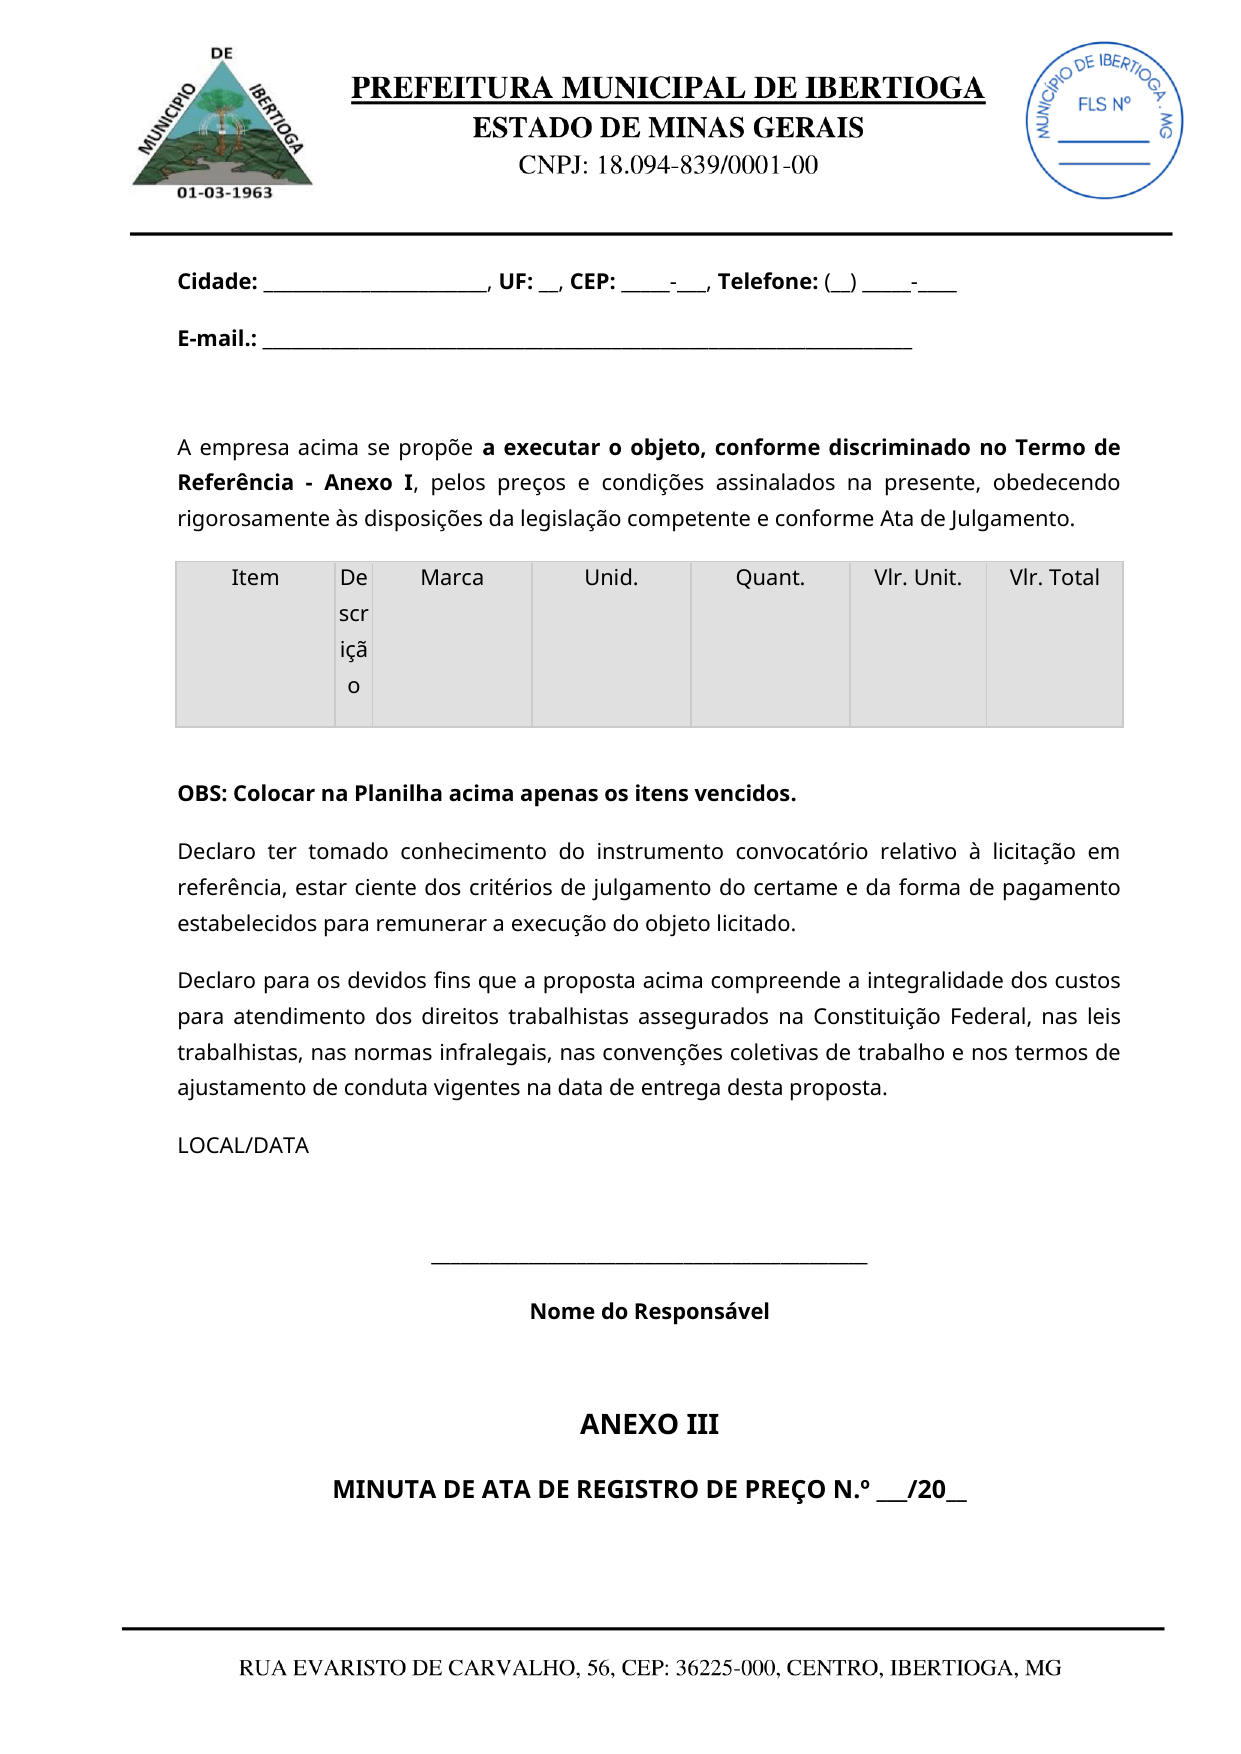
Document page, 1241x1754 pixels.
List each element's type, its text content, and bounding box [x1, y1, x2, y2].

text Declaro para os devidos fins que a proposta acima compreende a integralidade dos custos para atendimento dos direitos trabalhistas assegurados na Constituição Federal, nas leis trabalhistas, nas normas infralegais, nas convenções coletivas de trabalho e nos termos de ajustamento de conduta vigentes na data de entrega desta proposta. [177, 965, 1122, 1102]
picture [0, 0, 1241, 1754]
text OBS: Colocar na Planilha acima apenas os itens vencidos. [177, 778, 1122, 808]
table_header Descrição [336, 562, 372, 726]
table_header Vlr. Total [987, 562, 1122, 726]
table_header Item [177, 562, 335, 726]
text Declaro ter tomado conhecimento do instrumento convocatório relativo à licitação em referência, estar ciente dos critérios de julgamento do certame e da forma de pagamento estabelecidos para remunerar a execução do objeto licitado. [177, 836, 1122, 937]
text Nome do Responsável [177, 1296, 1122, 1326]
text MINUTA DE ATA DE REGISTRO DE PREÇO N.º ___/20__ [177, 1472, 1122, 1506]
text ANEXO III [177, 1404, 1122, 1442]
text LOCAL/DATA [177, 1130, 1122, 1160]
table_header Vlr. Unit. [851, 562, 986, 726]
table_header Unid. [533, 562, 691, 726]
text A empresa acima se propõe a executar o objeto, conforme discriminado no Termo de Referência - Anexo I, pelos preços e condições assinalados na presente, obedecendo rigorosamente às disposições da legislação competente e conforme Ata de Julgamento. [177, 432, 1122, 533]
table_header Marca [373, 562, 532, 726]
text Cidade: _______________________, UF: __, CEP: _____-___, Telefone: (__) _____-____ [177, 266, 1122, 296]
table_header Quant. [692, 562, 850, 726]
text E-mail.: ___________________________________________________________________ [177, 323, 1122, 353]
text _____________________________________________ [177, 1238, 1122, 1268]
